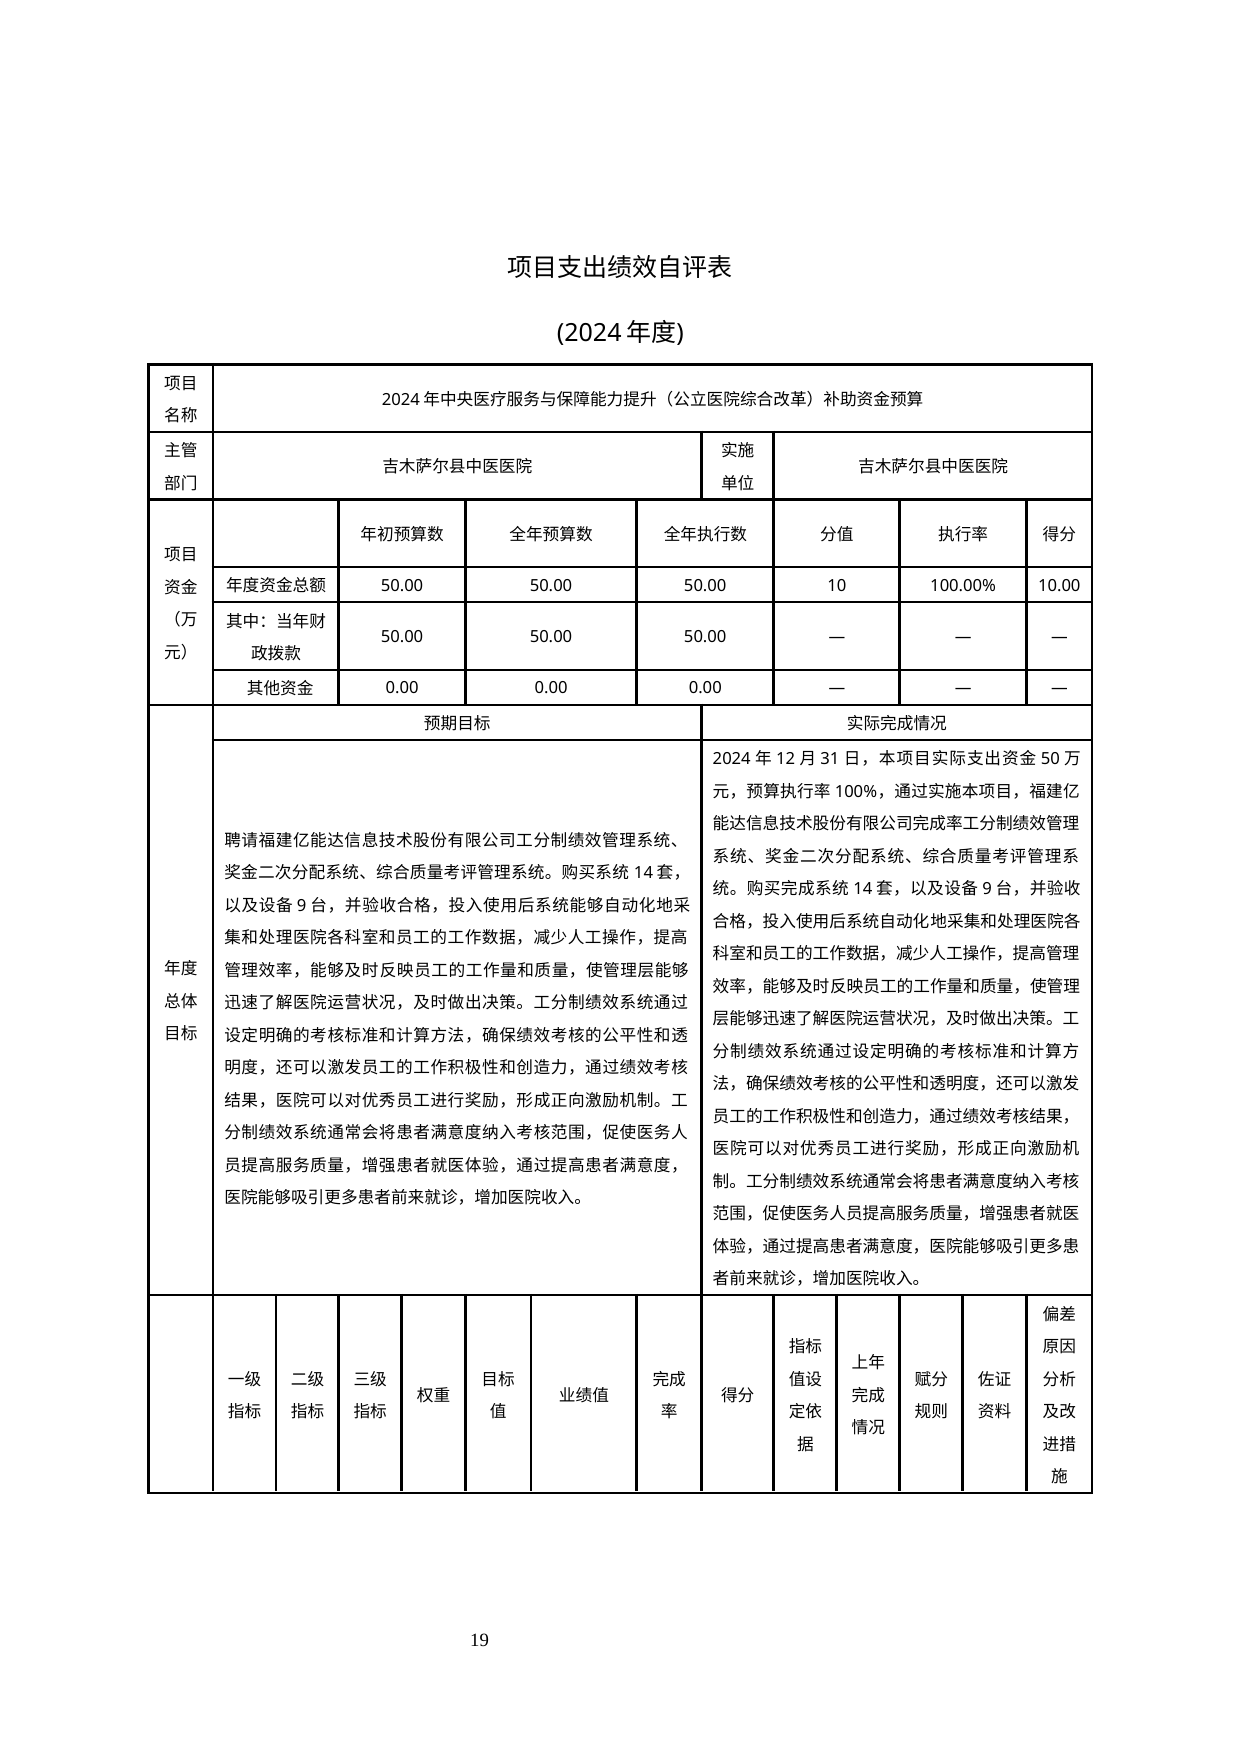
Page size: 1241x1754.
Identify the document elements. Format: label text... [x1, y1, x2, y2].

table_cell — [1028, 671, 1091, 703]
table_cell 得分 [703, 1296, 772, 1491]
table_cell 年度总体目标 [150, 706, 212, 1294]
table_cell 其中：当年财政拨款 [214, 603, 337, 668]
table_cell 二级指标 [277, 1296, 337, 1491]
table_cell 10.00 [1028, 568, 1091, 601]
table_cell 年度资金总额 [214, 568, 337, 601]
table_cell — [901, 671, 1025, 703]
table_cell 指标值设定依据 [775, 1296, 835, 1491]
table_cell 全年执行数 [638, 501, 772, 566]
table_header 项目支出绩效自评表 [148, 233, 1092, 298]
table_cell 主管部门 [150, 433, 212, 498]
table_cell 100.00% [901, 568, 1025, 601]
table_cell 10 [775, 568, 898, 601]
table_cell (2024年度) [148, 298, 1092, 363]
table_cell 项目资金（万元） [150, 501, 212, 703]
table_cell 业绩值 [532, 1296, 635, 1491]
table_cell 2024年12月31日，本项目实际支出资金50万元，预算执行率100%，通过实施本项目，福建亿能达信息技术股份有限公司完成率工分制绩效管理系统、奖金二次分配系统、综合质量考评管理系统。购买完成系统14套，以及设备9台，并验收合格，投入使用后系统自动化地采集和处理医院各科室和员工的工作数据，减少人工操作，提高管理效率，能够及时反映员工的工作量和质量，使管理层能够迅速了解医院运营状况，及时做出决策。工分制绩效系统通过设定明确的考核标准和计算方法，确保绩效考核的公平性和透明度，还可以激发员工的工作积极性和创造力，通过绩效考核结果，医院可以对优秀员工进行奖励，形成正向激励机制。工分制绩效系统通常会将患者满意度纳入考核范围，促使医务人员提高服务质量，增强患者就医体验，通过提高患者满意度，医院能够吸引更多患者前来就诊，增加医院收入。 [703, 741, 1091, 1294]
table_cell 预期目标 [214, 706, 700, 739]
table_cell 吉木萨尔县中医医院 [214, 433, 700, 498]
table_cell 其他资金 [214, 671, 337, 703]
table_cell 分值 [775, 501, 898, 566]
table_cell — [775, 671, 898, 703]
table_cell 目标值 [467, 1296, 530, 1491]
table_cell 项目名称 [150, 366, 212, 431]
table_cell — [1028, 603, 1091, 668]
table_cell 权重 [403, 1296, 464, 1491]
table_cell 上年完成情况 [838, 1296, 898, 1491]
table_cell 50.00 [638, 603, 772, 668]
table_cell 偏差原因分析及改进措施 [1028, 1296, 1091, 1491]
table_cell 50.00 [467, 568, 635, 601]
table_cell 实施单位 [703, 433, 772, 498]
table_cell 50.00 [467, 603, 635, 668]
table_cell 完成率 [638, 1296, 700, 1491]
table_cell 0.00 [638, 671, 772, 703]
table_cell 得分 [1028, 501, 1091, 566]
table_cell 一级指标 [214, 1296, 275, 1491]
table_cell [150, 1296, 212, 1491]
table_cell 0.00 [340, 671, 464, 703]
table_cell 年初预算数 [340, 501, 464, 566]
table_cell — [901, 603, 1025, 668]
table_cell 佐证资料 [964, 1296, 1025, 1491]
table_cell 50.00 [340, 603, 464, 668]
table_cell 三级指标 [340, 1296, 400, 1491]
table_cell 执行率 [901, 501, 1025, 566]
table_cell — [775, 603, 898, 668]
table_cell 吉木萨尔县中医医院 [775, 433, 1091, 498]
table_cell 实际完成情况 [703, 706, 1091, 739]
table_cell 0.00 [467, 671, 635, 703]
table_cell 赋分规则 [901, 1296, 961, 1491]
table_cell [214, 501, 337, 566]
table_cell 50.00 [638, 568, 772, 601]
table_cell 聘请福建亿能达信息技术股份有限公司工分制绩效管理系统、奖金二次分配系统、综合质量考评管理系统。购买系统14套，以及设备9台，并验收合格，投入使用后系统能够自动化地采集和处理医院各科室和员工的工作数据，减少人工操作，提高管理效率，能够及时反映员工的工作量和质量，使管理层能够迅速了解医院运营状况，及时做出决策。工分制绩效系统通过设定明确的考核标准和计算方法，确保绩效考核的公平性和透明度，还可以激发员工的工作积极性和创造力，通过绩效考核结果，医院可以对优秀员工进行奖励，形成正向激励机制。工分制绩效系统通常会将患者满意度纳入考核范围，促使医务人员提高服务质量，增强患者就医体验，通过提高患者满意度，医院能够吸引更多患者前来就诊，增加医院收入。 [214, 741, 700, 1294]
table_cell 全年预算数 [467, 501, 635, 566]
table_cell 2024年中央医疗服务与保障能力提升（公立医院综合改革）补助资金预算 [214, 366, 1091, 431]
table_cell 50.00 [340, 568, 464, 601]
